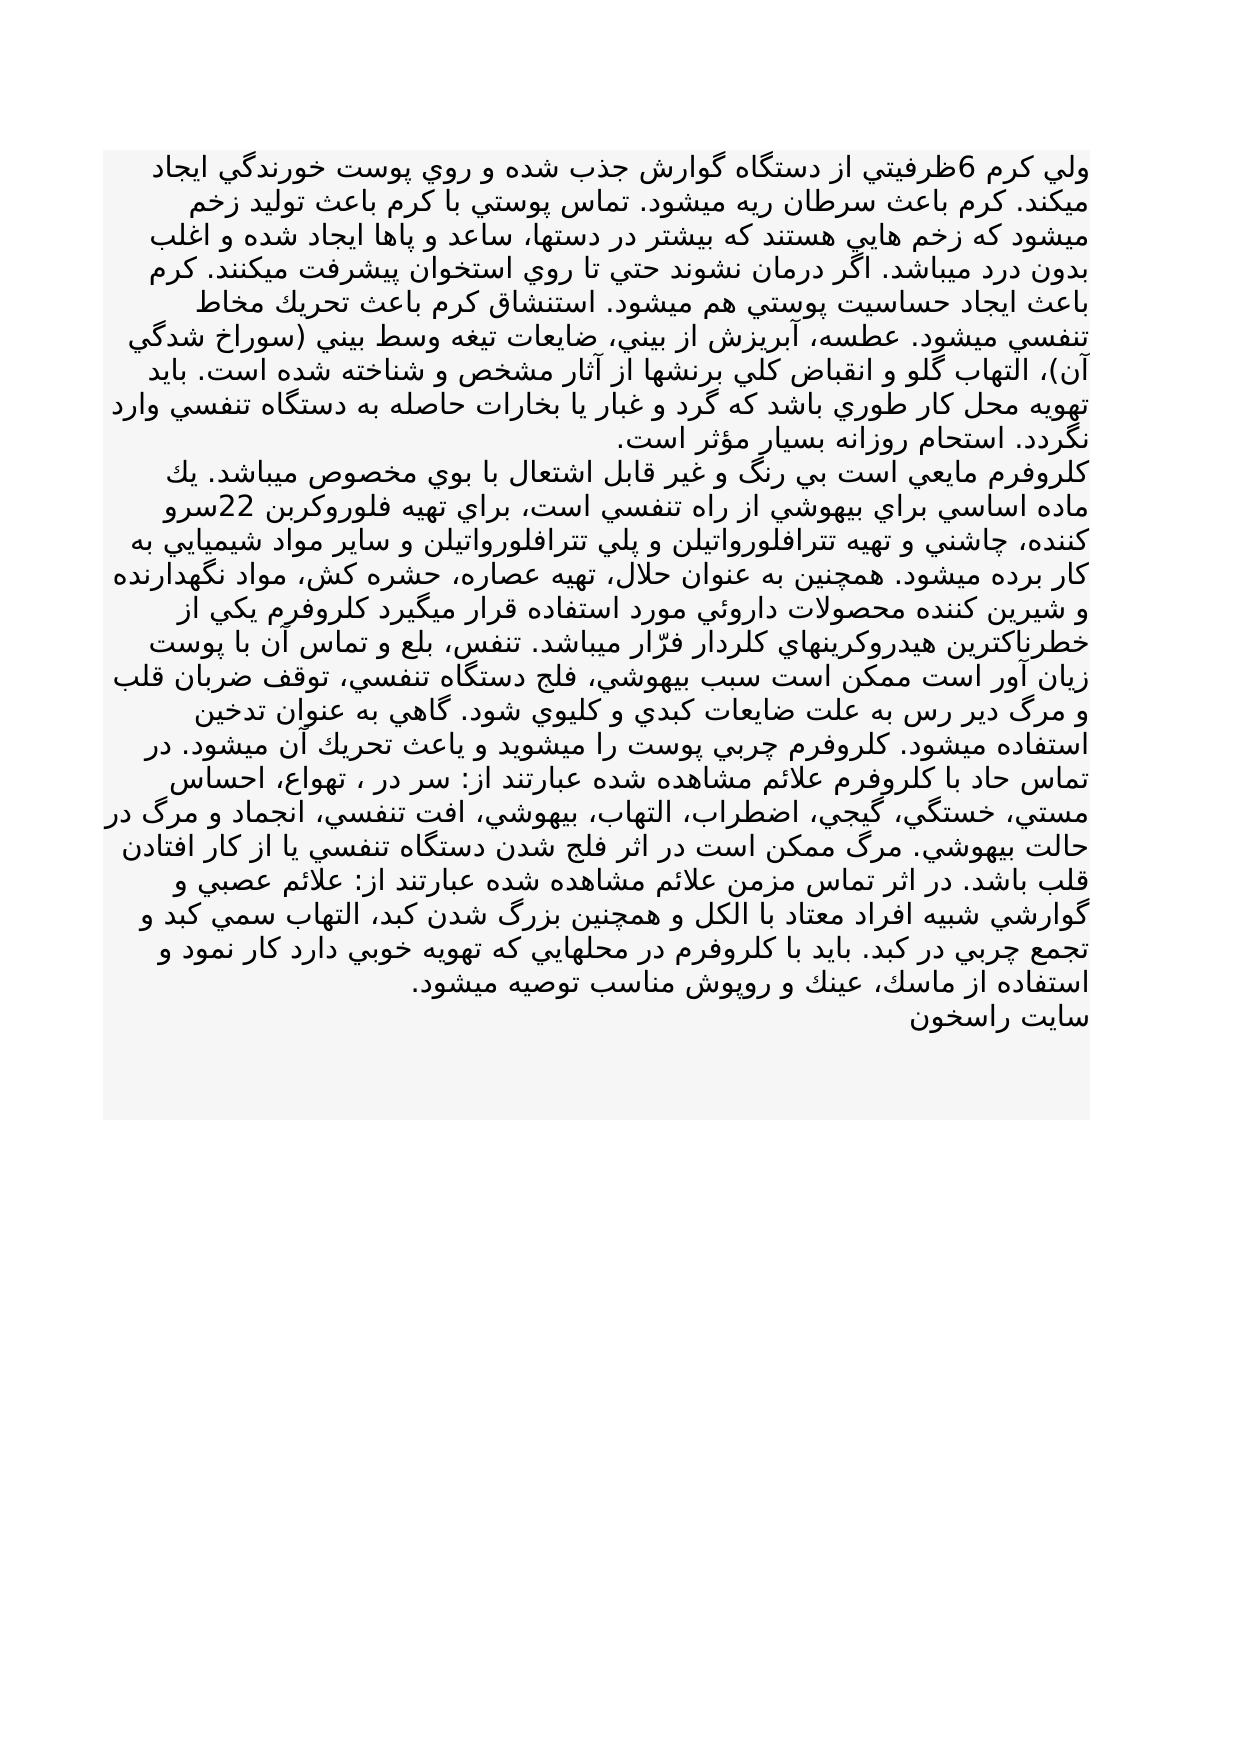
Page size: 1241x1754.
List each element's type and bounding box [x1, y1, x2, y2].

text [103, 150, 1090, 1033]
